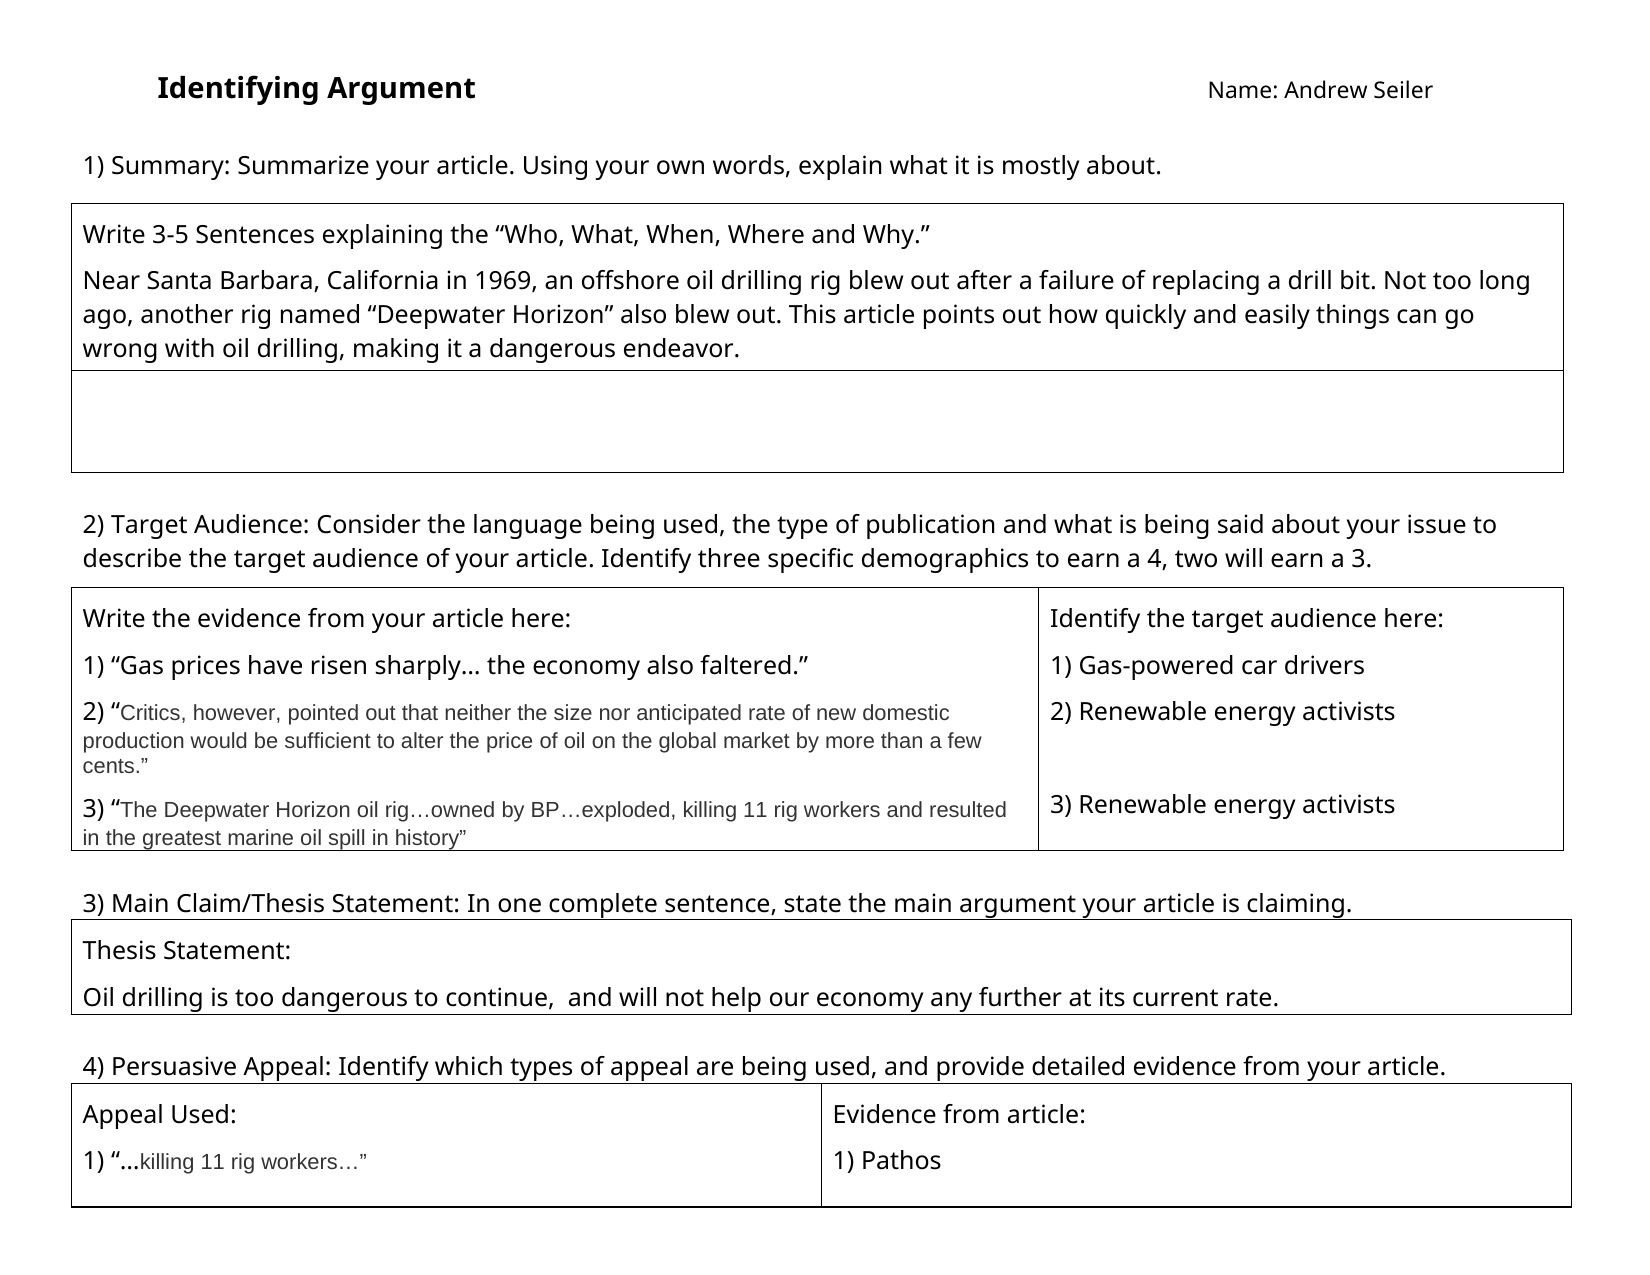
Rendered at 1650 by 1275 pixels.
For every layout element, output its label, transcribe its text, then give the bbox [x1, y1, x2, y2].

table_header Write 3-5 Sentences explaining the “Who, What, When, Where and Why.” Near Santa Barbara, California in 1969, an offshore oil drilling rig blew out after a failure of replacing a drill bit. Not too long ago, another rig named “Deepwater Horizon” also blew out. This article points out how quickly and easily things can go wrong with oil drilling, making it a dangerous endeavor. [72, 204, 1563, 370]
text 4) Persuasive Appeal: Identify which types of appeal are being used, and provide detailed evidence from your article. [82, 1049, 1560, 1083]
table_cell [72, 371, 1563, 472]
text Identifying Argument Name: Andrew Seiler [82, 67, 1560, 107]
table_header Write the evidence from your article here: 1) “Gas prices have risen sharply… the economy also faltered.” 2) “Critics, however, pointed out that neither the size nor anticipated rate of new domestic production would be sufficient to alter the price of oil on the global market by more than a few cents.” 3) “The Deepwater Horizon oil rig…owned by BP…exploded, killing 11 rig workers and resulted in the greatest marine oil spill in history” [72, 588, 1038, 850]
text 3) Main Claim/Thesis Statement: In one complete sentence, state the main argument your article is claiming. [82, 885, 1560, 919]
table_header Thesis Statement: Oil drilling is too dangerous to continue, and will not help our economy any further at its current rate. [72, 920, 1571, 1013]
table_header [72, 1084, 821, 1206]
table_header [822, 1084, 1571, 1206]
text 2) Target Audience: Consider the language being used, the type of publication and what is being said about your issue to describe the target audience of your article. Identify three specific demographics to earn a 4, two will earn a 3. [82, 507, 1560, 575]
text 1) Summary: Summarize your article. Using your own words, explain what it is mostly about. [82, 148, 1560, 182]
table_header Identify the target audience here: 1) Gas-powered car drivers 2) Renewable energy activists 3) Renewable energy activists [1039, 588, 1563, 850]
